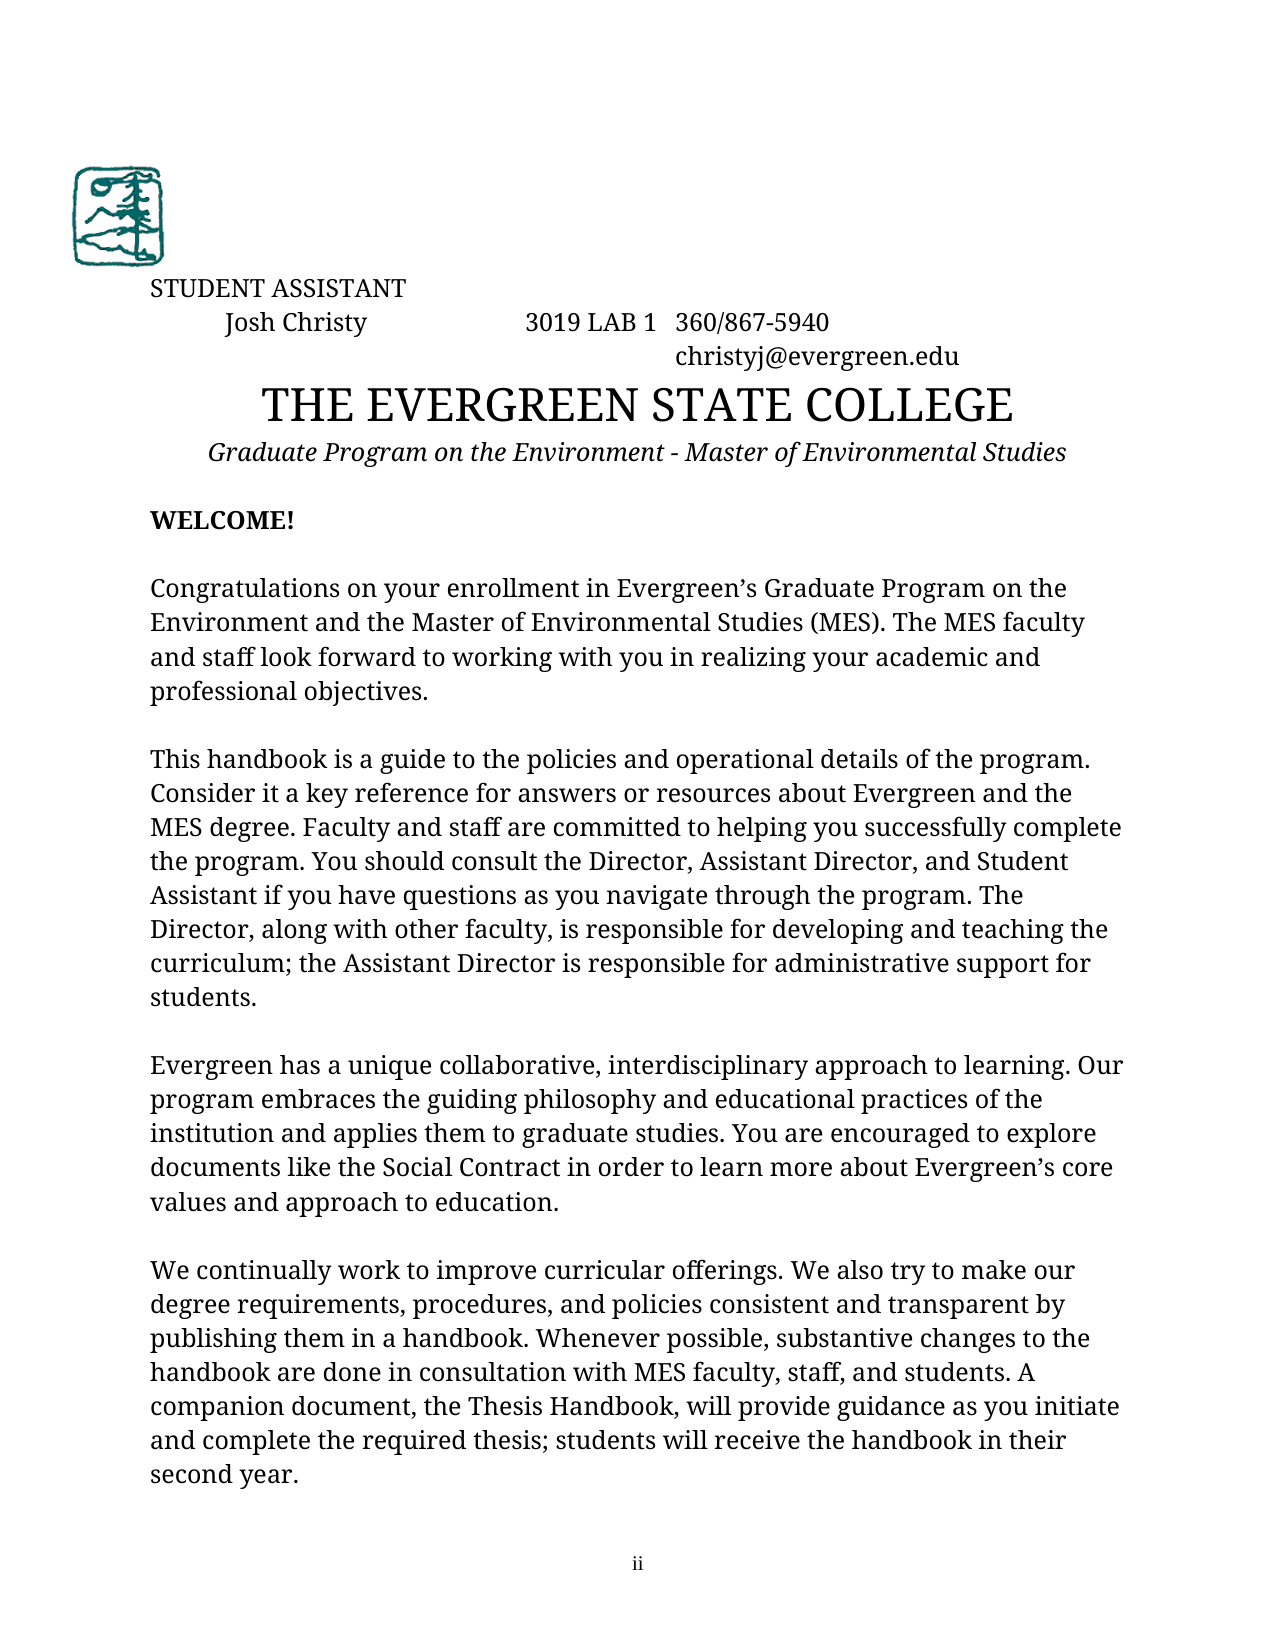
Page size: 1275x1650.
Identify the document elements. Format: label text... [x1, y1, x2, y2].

text Congratulations on your enrollment in Evergreen’s Graduate Program on the Environment and the Master of Environmental Studies (MES). The MES faculty and staff look forward to working with you in realizing your academic and professional objectives. [150, 571, 1125, 707]
text christyj@evergreen.edu [600, 338, 1125, 372]
text We continually work to improve curricular offerings. We also try to make our degree requirements, procedures, and policies consistent and transparent by publishing them in a handbook. Whenever possible, substantive changes to the handbook are done in consultation with MES faculty, staff, and students. A companion document, the Thesis Handbook, will provide guidance as you initiate and complete the required thesis; students will receive the handbook in their second year. [150, 1252, 1125, 1491]
text Graduate Program on the Environment - Master of Environmental Studies [150, 435, 1125, 469]
text Evergreen has a unique collaborative, interdisciplinary approach to learning. Our program embraces the guiding philosophy and educational practices of the institution and applies them to graduate studies. You are encouraged to explore documents like the Social Contract in order to learn more about Evergreen’s core values and approach to education. [150, 1048, 1125, 1218]
picture [67, 162, 168, 271]
text Josh Christy 3019 LAB 1 360/867-5940 [150, 304, 1125, 338]
text STUDENT ASSISTANT [150, 150, 1125, 304]
text This handbook is a guide to the policies and operational details of the program. Consider it a key reference for answers or resources about Evergreen and the MES degree. Faculty and staff are committed to helping you successfully complete the program. You should consult the Director, Assistant Director, and Student Assistant if you have questions as you navigate through the program. The Director, along with other faculty, is responsible for developing and teaching the curriculum; the Assistant Director is responsible for administrative support for students. [150, 741, 1125, 1014]
subtitle WELCOME! [150, 503, 1125, 537]
subtitle THE EVERGREEN STATE COLLEGE [150, 372, 1125, 435]
